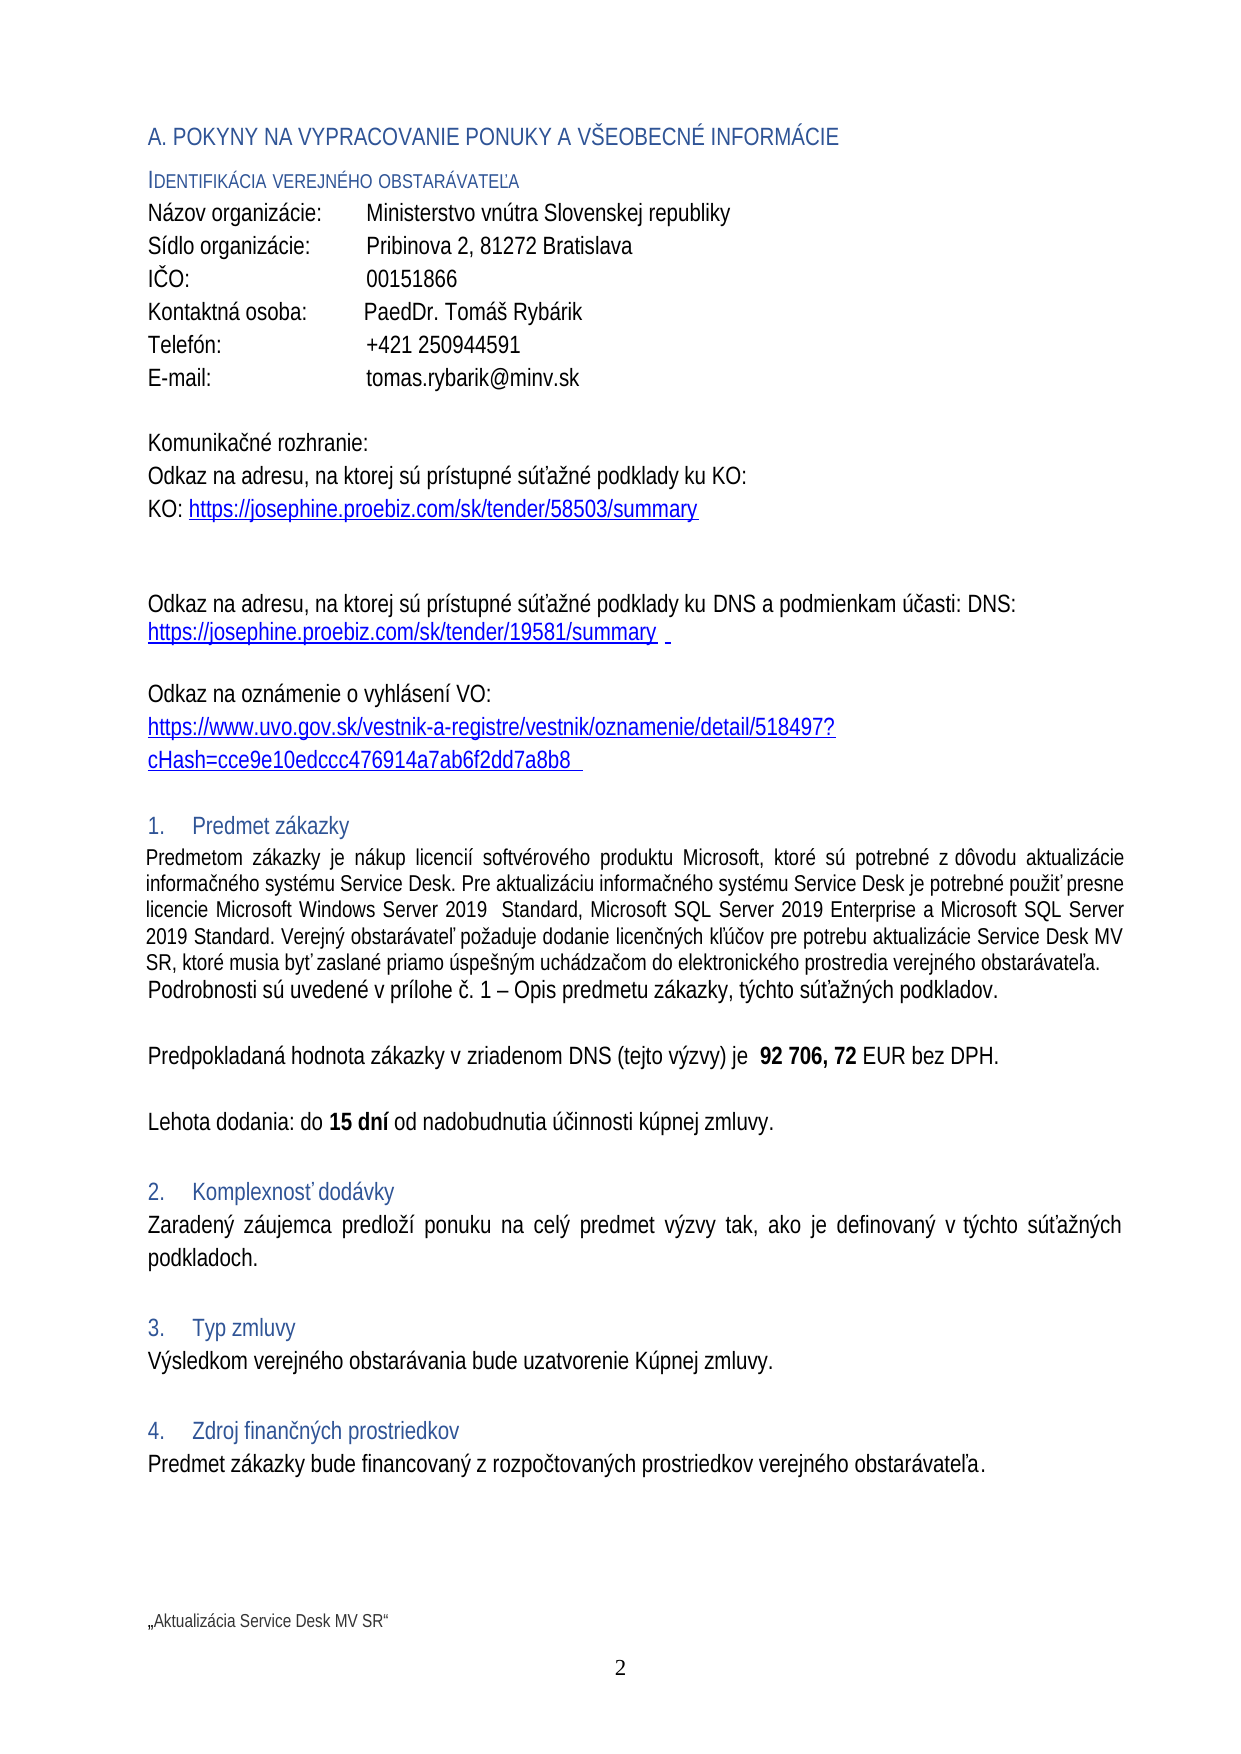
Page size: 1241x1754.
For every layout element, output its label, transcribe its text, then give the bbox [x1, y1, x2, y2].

text Identifikácia verejného obstarávateľa [148, 165, 1122, 194]
text Lehota dodania: do 15 dní od nadobudnutia účinnosti kúpnej zmluvy. [148, 1107, 1122, 1136]
text KO: https://josephine.proebiz.com/sk/tender/58503/summary [148, 494, 1122, 523]
text https://www.uvo.gov.sk/vestnik-a-registre/vestnik/oznamenie/detail/518497?cHash=cce9e10edccc476914a7ab6f2dd7a8b8 [148, 712, 1122, 774]
text Odkaz na oznámenie o vyhlásení VO: [148, 679, 1122, 708]
text Sídlo organizácie: Pribinova 2, 81272 Bratislava [148, 231, 1122, 259]
text Telefón: +421 250944591 [148, 330, 1122, 358]
text Výsledkom verejného obstarávania bude uzatvorenie Kúpnej zmluvy. [148, 1346, 1122, 1374]
subtitle Predmet zákazky [148, 811, 1122, 839]
text A. POKYNY NA VYPRACOVANIE PONUKY A VŠEOBECNÉ INFORMÁCIE [148, 122, 1122, 150]
subtitle Komplexnosť dodávky [148, 1177, 1122, 1206]
text Predmet zákazky bude financovaný z rozpočtovaných prostriedkov verejného obstarávateľa. [148, 1449, 1120, 1477]
text Odkaz na adresu, na ktorej sú prístupné súťažné podklady ku DNS a podmienkam účasti: DNS: https://josephine.proebiz.com/sk/tender/19581/summary [148, 589, 1122, 646]
text Odkaz na adresu, na ktorej sú prístupné súťažné podklady ku KO: [148, 461, 1122, 490]
text Podrobnosti sú uvedené v prílohe č. 1 – Opis predmetu zákazky, týchto súťažných podkladov. [148, 976, 1122, 1004]
text Predpokladaná hodnota zákazky v zriadenom DNS (tejto výzvy) je 92 706, 72 EUR bez DPH. [148, 1041, 1122, 1070]
text E-mail: tomas.rybarik@minv.sk [148, 363, 1122, 391]
text Komunikačné rozhranie: [148, 428, 1122, 457]
subtitle Zdroj finančných prostriedkov [148, 1416, 1122, 1444]
text Predmetom zákazky je nákup licencií softvérového produktu Microsoft, ktoré sú potrebné z dôvodu aktualizácie informačného systému Service Desk. Pre aktualizáciu informačného systému Service Desk je potrebné použiť presne licencie Microsoft Windows Server 2019 Standard, Microsoft SQL Server 2019 Enterprise a Microsoft SQL Server 2019 Standard. Verejný obstarávateľ požaduje dodanie licenčných kľúčov pre potrebu aktualizácie Service Desk MV SR, ktoré musia byť zaslané priamo úspešným uchádzačom do elektronického prostredia verejného obstarávateľa. [146, 844, 1124, 976]
text Názov organizácie: Ministerstvo vnútra Slovenskej republiky [148, 198, 1122, 227]
text Zaradený záujemca predloží ponuku na celý predmet výzvy tak, ako je definovaný v týchto súťažných podkladoch. [148, 1210, 1122, 1272]
text Kontaktná osoba: PaedDr. Tomáš Rybárik [148, 297, 1122, 325]
text IČO: 00151866 [148, 264, 1122, 292]
subtitle Typ zmluvy [148, 1313, 1122, 1342]
